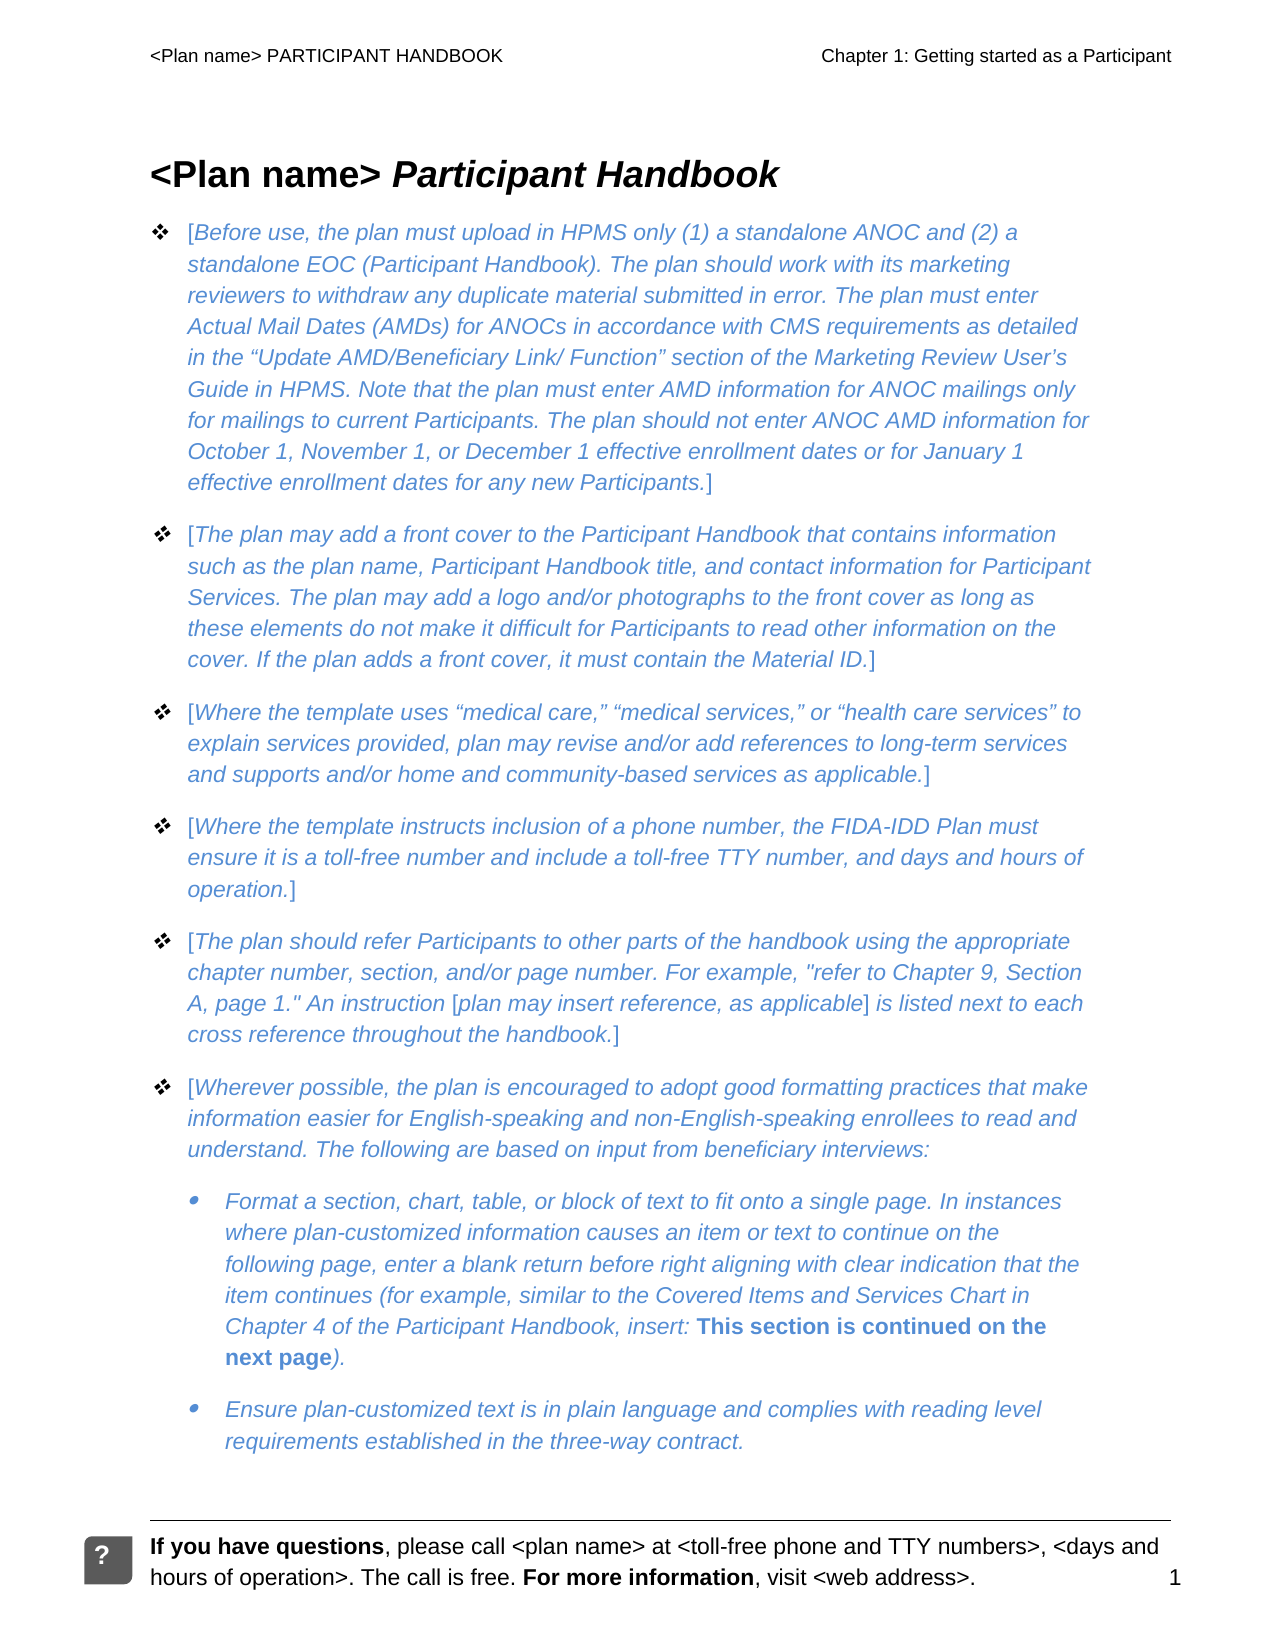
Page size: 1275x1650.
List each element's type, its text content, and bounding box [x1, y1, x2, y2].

title <Plan name> Participant Handbook [150, 157, 1171, 195]
list [The plan should refer Participants to other parts of the handbook using the appropriate chapter number, section, and/or page number. For example, "refer to Chapter 9, Section A, page 1." An instruction [plan may insert reference, as applicable] is listed next to each cross reference throughout the handbook.] [150, 924, 1096, 1049]
list Format a section, chart, table, or block of text to fit onto a single page. In instances where plan-customized information causes an item or text to continue on the following page, enter a blank return before right aligning with clear indication that the item continues (for example, similar to the Covered Items and Services Chart in Chapter 4 of the Participant Handbook, insert: This section is continued on the next page). [187, 1184, 1096, 1372]
list [Where the template uses “medical care,” “medical services,” or “health care services” to explain services provided, plan may revise and/or add references to long-term services and supports and/or home and community-based services as applicable.] [150, 695, 1096, 789]
list [Before use, the plan must upload in HPMS only (1) a standalone ANOC and (2) a standalone EOC (Participant Handbook). The plan should work with its marketing reviewers to withdraw any duplicate material submitted in error. The plan must enter Actual Mail Dates (AMDs) for ANOCs in accordance with CMS requirements as detailed in the “Update AMD/Beneficiary Link/ Function” section of the Marketing Review User’s Guide in HPMS. Note that the plan must enter AMD information for ANOC mailings only for mailings to current Participants. The plan should not enter ANOC AMD information for October 1, November 1, or December 1 effective enrollment dates or for January 1 effective enrollment dates for any new Participants.] [150, 216, 1096, 497]
list Ensure plan-customized text is in plain language and complies with reading level requirements established in the three-way contract. [187, 1393, 1096, 1455]
list [Where the template instructs inclusion of a phone number, the FIDA-IDD Plan must ensure it is a toll-free number and include a toll-free TTY number, and days and hours of operation.] [150, 809, 1096, 903]
list [Wherever possible, the plan is encouraged to adopt good formatting practices that make information easier for English-speaking and non-English-speaking enrollees to read and understand. The following are based on input from beneficiary interviews: [150, 1070, 1096, 1164]
list [The plan may add a front cover to the Participant Handbook that contains information such as the plan name, Participant Handbook title, and contact information for Participant Services. The plan may add a logo and/or photographs to the front cover as long as these elements do not make it difficult for Participants to read other information on the cover. If the plan adds a front cover, it must contain the Material ID.] [150, 518, 1096, 674]
